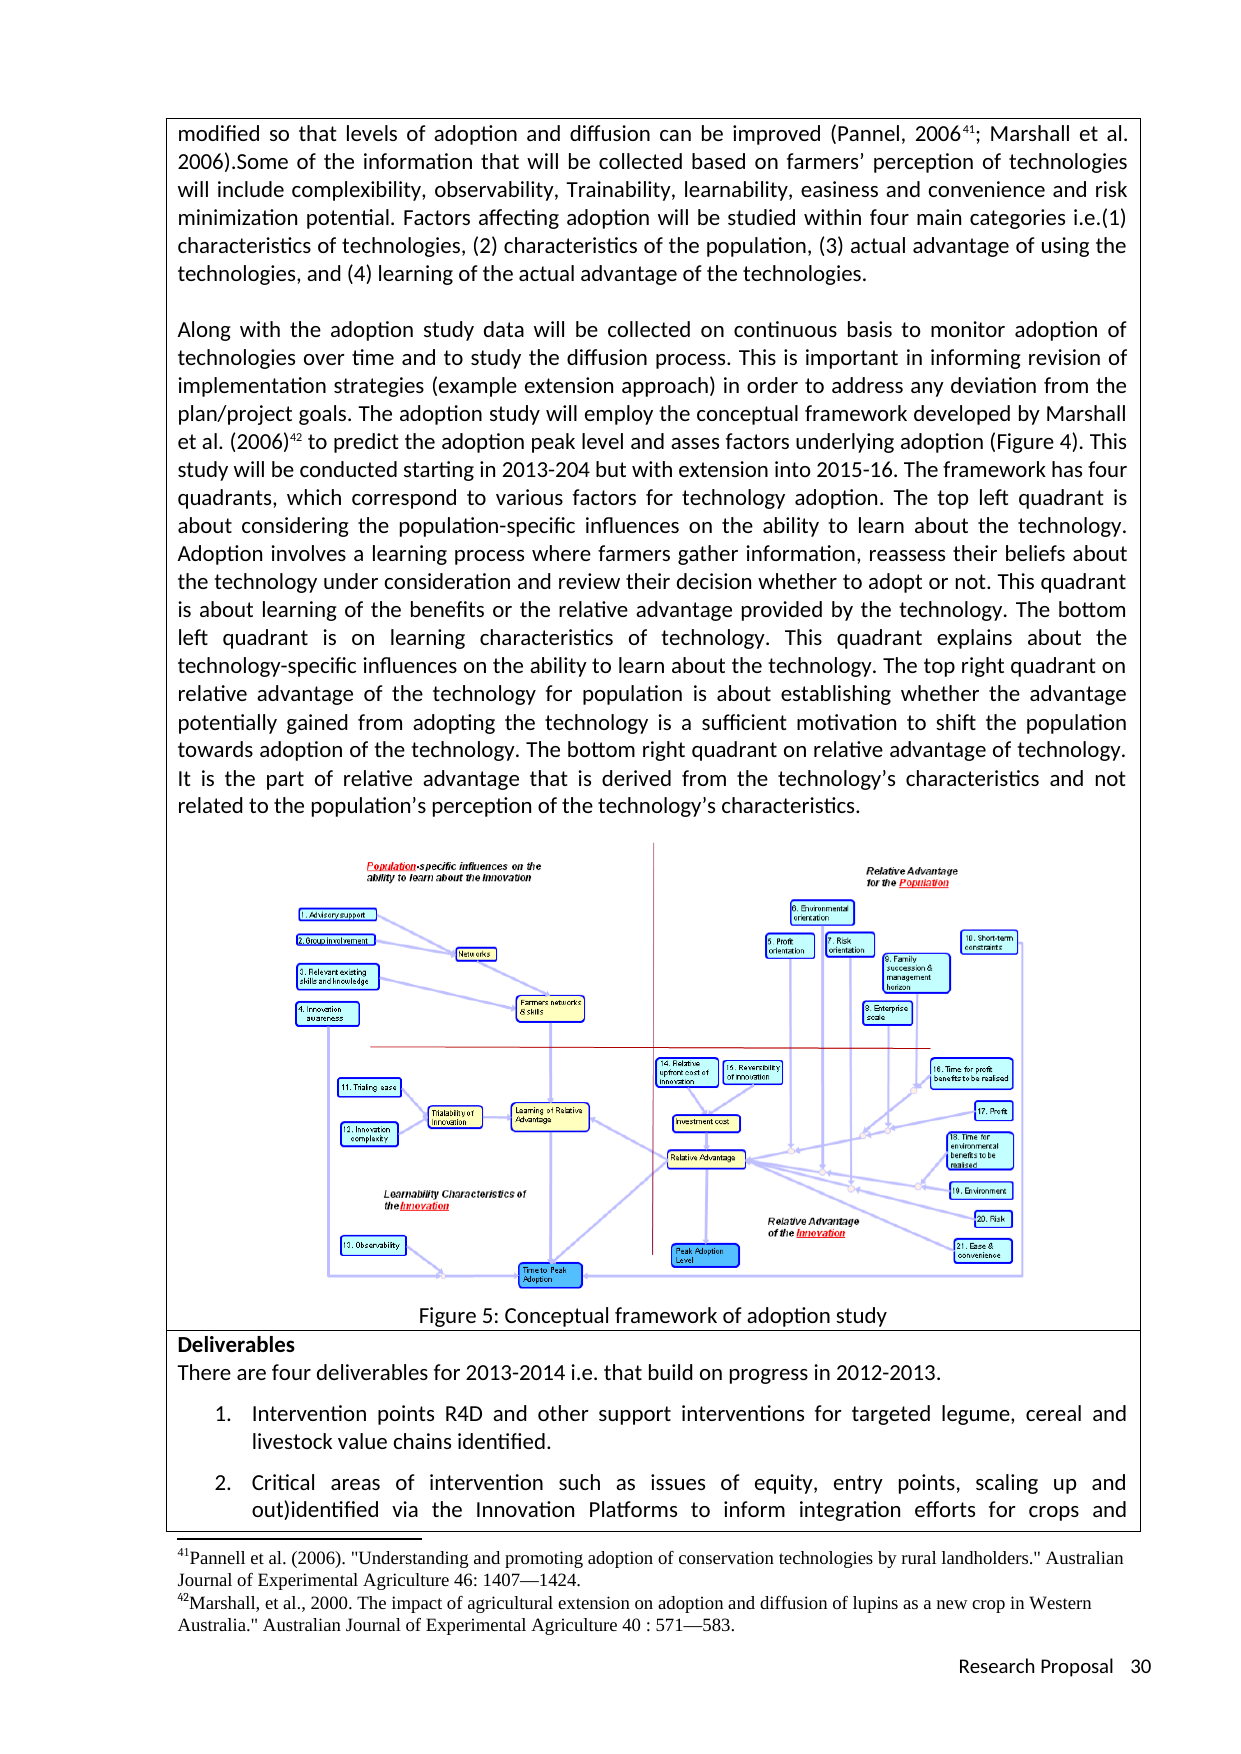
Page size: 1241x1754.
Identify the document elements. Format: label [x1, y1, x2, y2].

table_cell [167, 1331, 1140, 1531]
table_header [167, 119, 1140, 1329]
